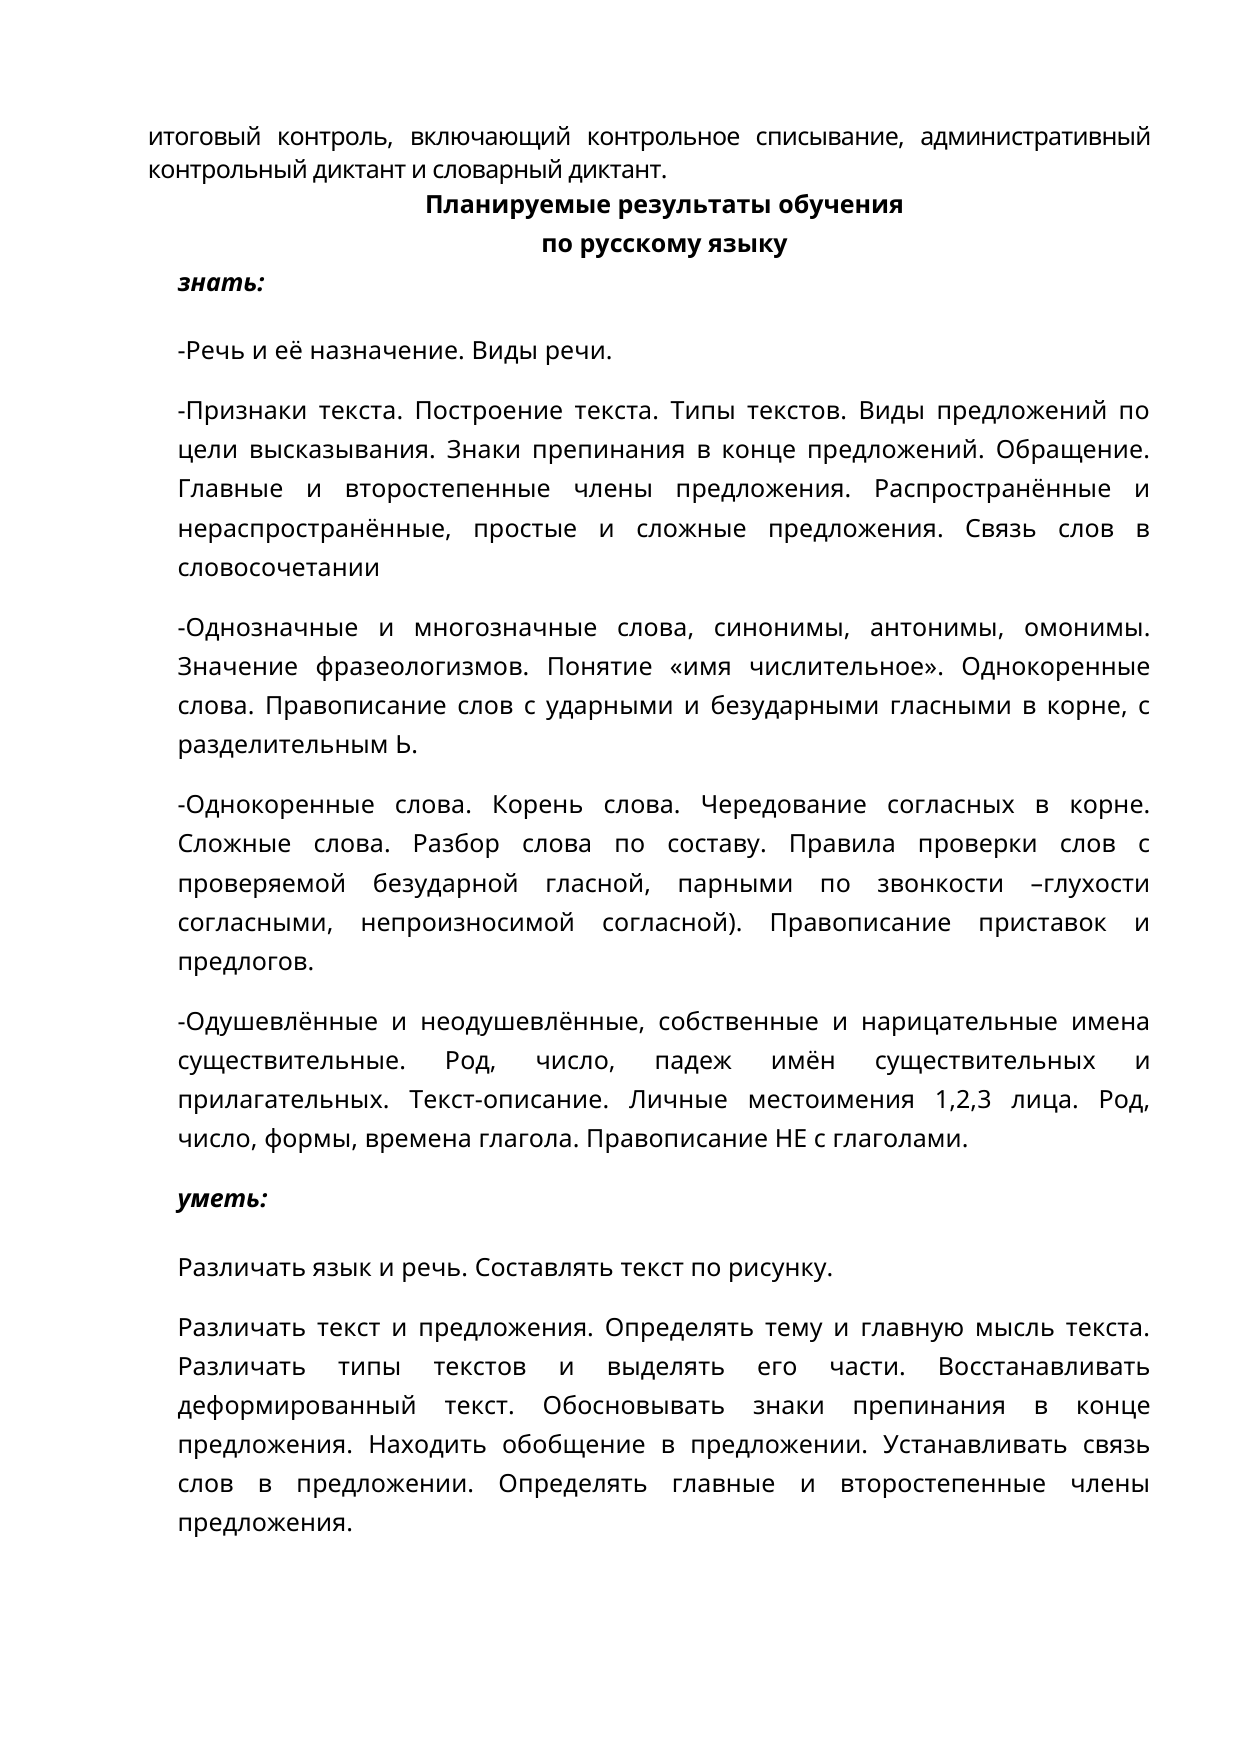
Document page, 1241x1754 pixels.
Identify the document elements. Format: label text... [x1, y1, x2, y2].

text уметь: [177, 1181, 1152, 1215]
text Планируемые результаты обучения [177, 186, 1152, 220]
text -Одушевлённые и неодушевлённые, собственные и нарицательные имена существительные. Род, число, падеж имён существительных и прилагательных. Текст-описание. Личные местоимения 1,2,3 лица. Род, число, формы, времена глагола. Правописание НЕ с глаголами. [177, 1003, 1152, 1155]
text знать: [177, 264, 1152, 299]
text -Признаки текста. Построение текста. Типы текстов. Виды предложений по цели высказывания. Знаки препинания в конце предложений. Обращение. Главные и второстепенные члены предложения. Распространённые и нераспространённые, простые и сложные предложения. Связь слов в словосочетании [177, 393, 1152, 583]
text Различать язык и речь. Составлять текст по рисунку. [177, 1249, 1152, 1283]
text Различать текст и предложения. Определять тему и главную мысль текста. Различать типы текстов и выделять его части. Восстанавливать деформированный текст. Обосновывать знаки препинания в конце предложения. Находить обобщение в предложении. Устанавливать связь слов в предложении. Определять главные и второстепенные члены предложения. [177, 1309, 1152, 1539]
text -Речь и её назначение. Виды речи. [177, 333, 1152, 367]
text итоговый контроль, включающий контрольное списывание, административный контрольный диктант и словарный диктант. [148, 118, 1152, 186]
text -Однокоренные слова. Корень слова. Чередование согласных в корне. Сложные слова. Разбор слова по составу. Правила проверки слов с проверяемой безударной гласной, парными по звонкости –глухости согласными, непроизносимой согласной). Правописание приставок и предлогов. [177, 787, 1152, 978]
text по русскому языку [177, 225, 1152, 259]
text -Однозначные и многозначные слова, синонимы, антонимы, омонимы. Значение фразеологизмов. Понятие «имя числительное». Однокоренные слова. Правописание слов с ударными и безударными гласными в корне, с разделительным Ь. [177, 609, 1152, 761]
